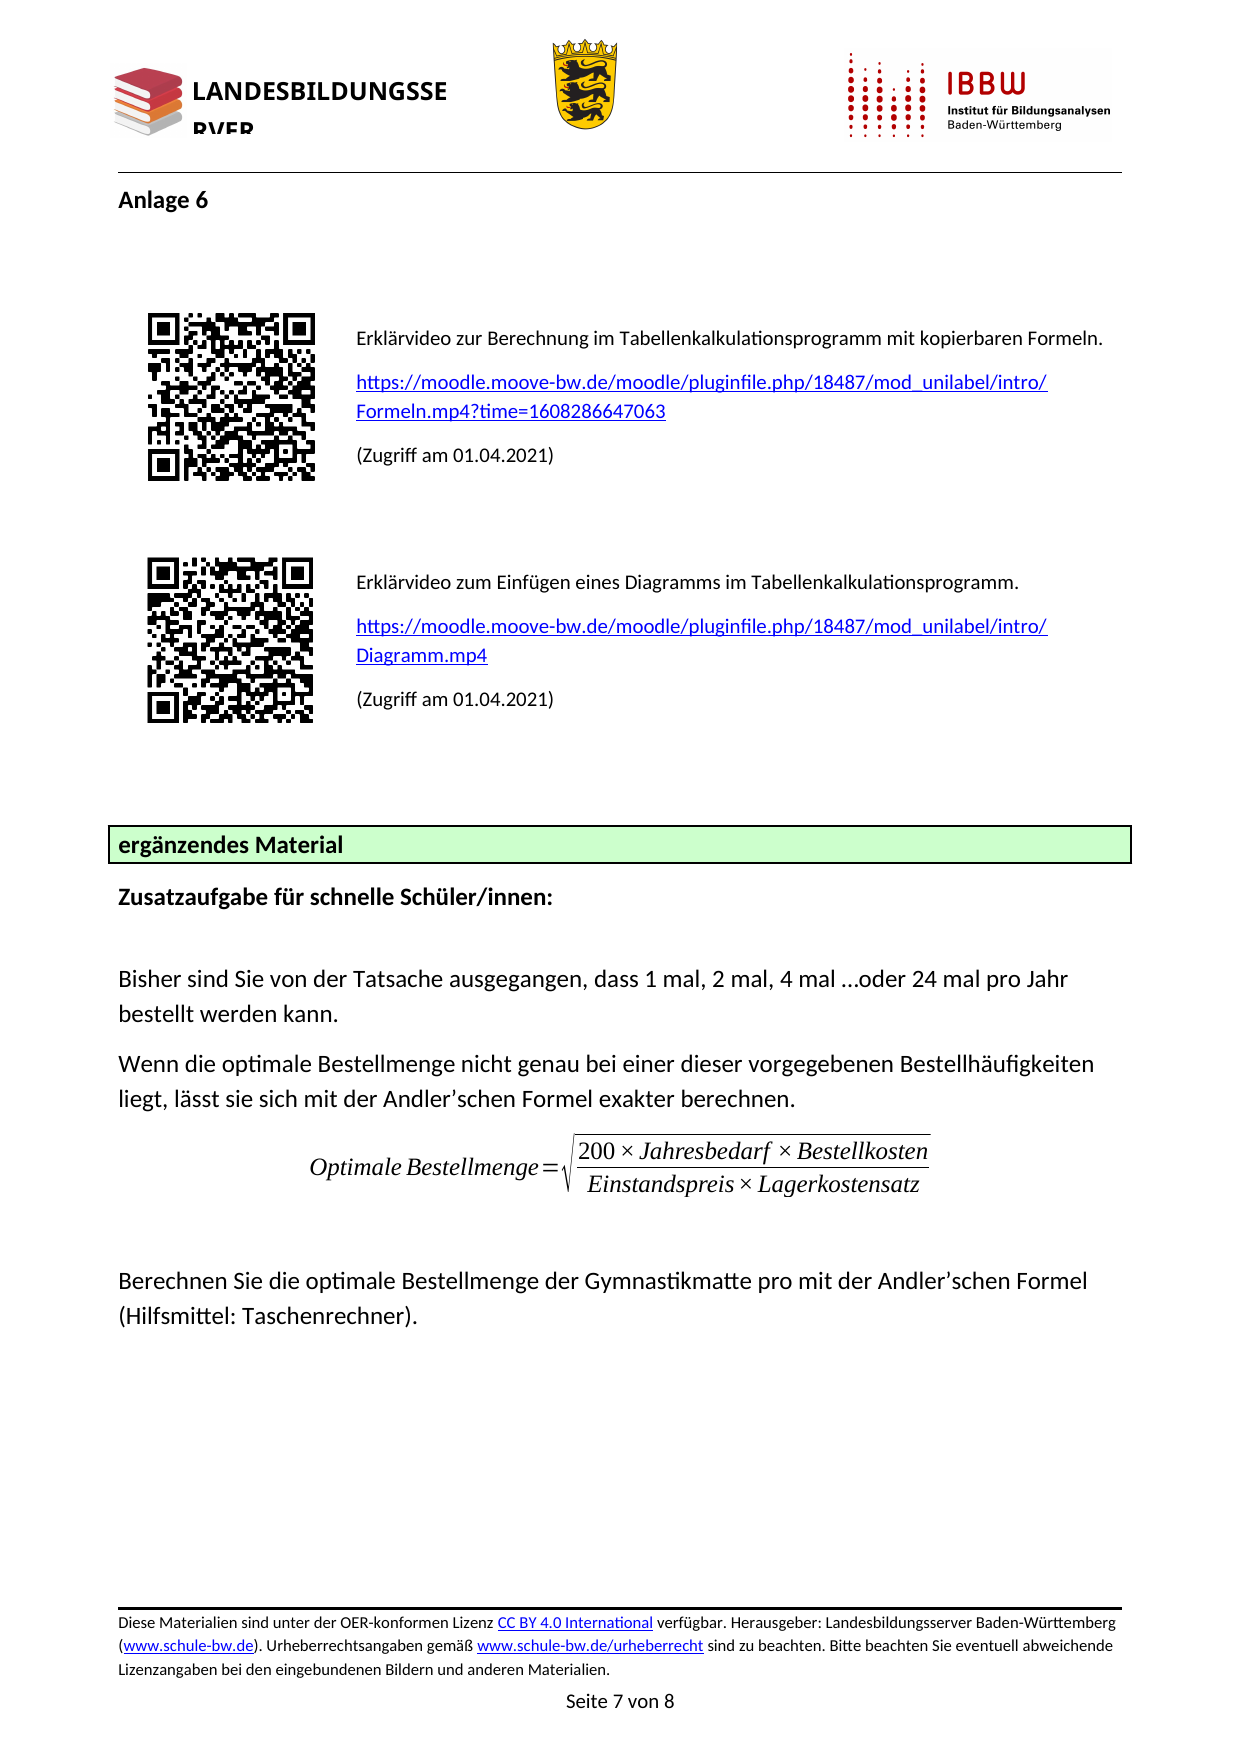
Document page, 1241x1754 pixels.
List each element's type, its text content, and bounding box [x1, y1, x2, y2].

table_cell Erklärvideo zum Einfügen eines Diagramms im Tabellenkalkulationsprogramm. https://moodle.moove-bw.de/moodle/pluginfile.php/18487/mod_unilabel/intro/Diagramm.mp4 (Zugriff am 01.04.2021) [345, 528, 1133, 771]
table_header [107, 284, 345, 528]
table_header Erklärvideo zur Berechnung im Tabellenkalkulationsprogramm mit kopierbaren Formeln. https://moodle.moove-bw.de/moodle/pluginfile.php/18487/mod_unilabel/intro/Formeln.mp4?time=1608286647063 (Zugriff am 01.04.2021) [345, 284, 1133, 528]
picture [118, 528, 342, 752]
table_cell [107, 528, 345, 771]
picture [844, 48, 1113, 142]
picture [118, 283, 344, 510]
text Berechnen Sie die optimale Bestellmenge der Gymnastikmatte pro mit der Andler’schen Formel (Hilfsmittel: Taschenrechner). [118, 1265, 1122, 1331]
text Wenn die optimale Bestellmenge nicht genau bei einer dieser vorgegebenen Bestellhäufigkeiten liegt, lässt sie sich mit der Andler’schen Formel exakter berechnen. [118, 1048, 1122, 1113]
text Zusatzaufgabe für schnelle Schüler/innen: [118, 881, 1122, 911]
picture [109, 63, 187, 138]
picture [552, 38, 618, 130]
subtitle ergänzendes Material [110, 827, 1130, 862]
text Anlage 6 [118, 184, 1122, 214]
text Bisher sind Sie von der Tatsache ausgegangen, dass 1 mal, 2 mal, 4 mal …oder 24 mal pro Jahr bestellt werden kann. [118, 963, 1122, 1029]
